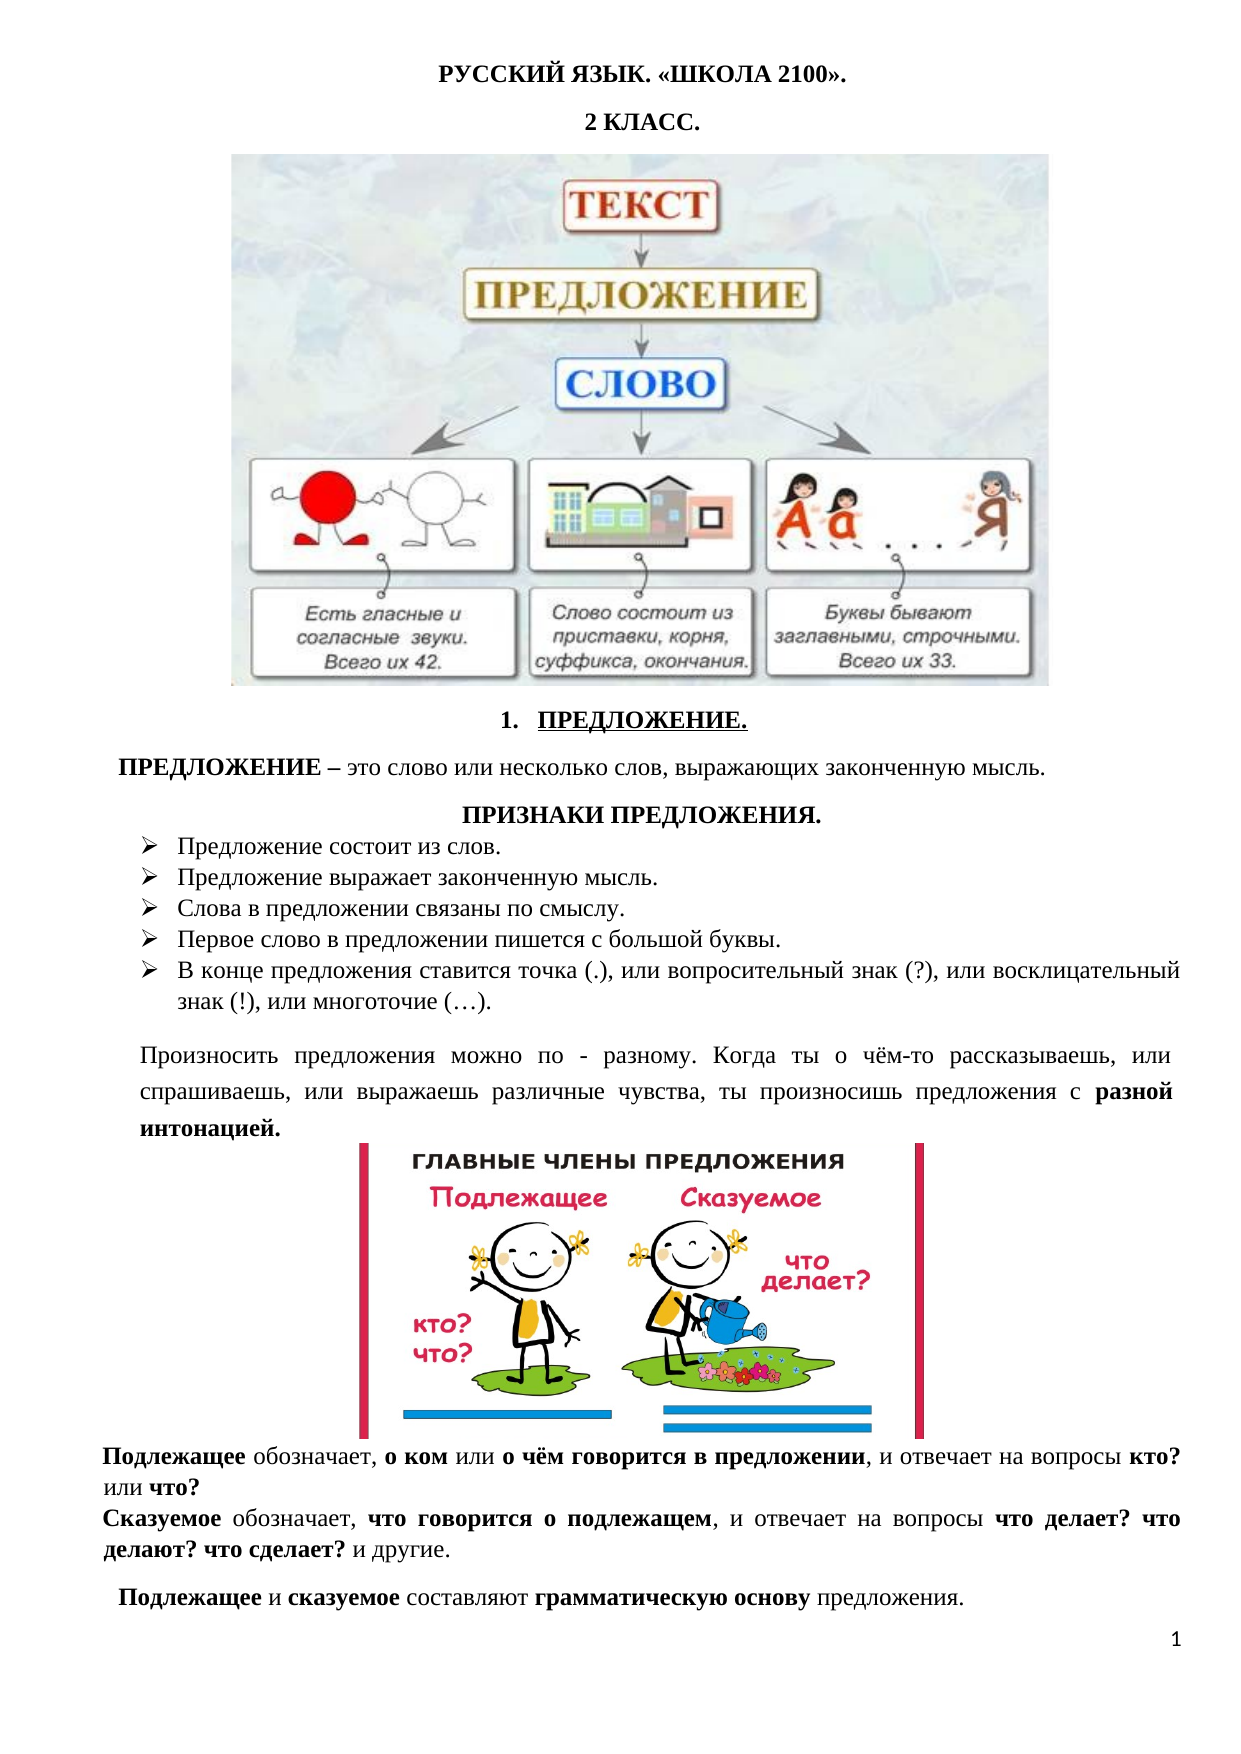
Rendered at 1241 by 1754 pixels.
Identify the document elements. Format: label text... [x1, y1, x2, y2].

text РУССКИЙ ЯЗЫК. «Школа 2100». [103, 59, 1181, 88]
text Произносить предложения можно по - разному. Когда ты о чём-то рассказываешь, или спрашиваешь, или выражаешь различные чувства, ты произносишь предложения с разной интонацией. [139, 1034, 1173, 1143]
list Предложение выражает законченную мысль. [139, 862, 1181, 891]
picture [231, 154, 1054, 686]
text Предложение – это слово или несколько слов, выражающих законченную мысль. [118, 752, 1181, 781]
list Сказуемое обозначает, что говорится о подлежащем, и отвечает на вопросы что делает? что делают? что сделает? и другие. [102, 1503, 1181, 1563]
text 2 КЛАСС. [103, 107, 1181, 136]
list Предложение состоит из слов. [139, 831, 1181, 860]
list Слова в предложении связаны по смыслу. [139, 893, 1181, 922]
list Признаки предложения. [102, 800, 1181, 829]
picture [359, 1143, 924, 1439]
list Подлежащее обозначает, о ком или о чём говорится в предложении, и отвечает на вопросы кто? или что? [102, 1441, 1181, 1501]
list В конце предложения ставится точка (.), или вопросительный знак (?), или восклицательный знак (!), или многоточие (…). [139, 955, 1181, 1015]
list ПРЕДЛОЖЕНИЕ. [66, 705, 1181, 733]
text Подлежащее и сказуемое составляют грамматическую основу предложения. [118, 1582, 1181, 1611]
list Первое слово в предложении пишется с большой буквы. [139, 924, 1181, 953]
